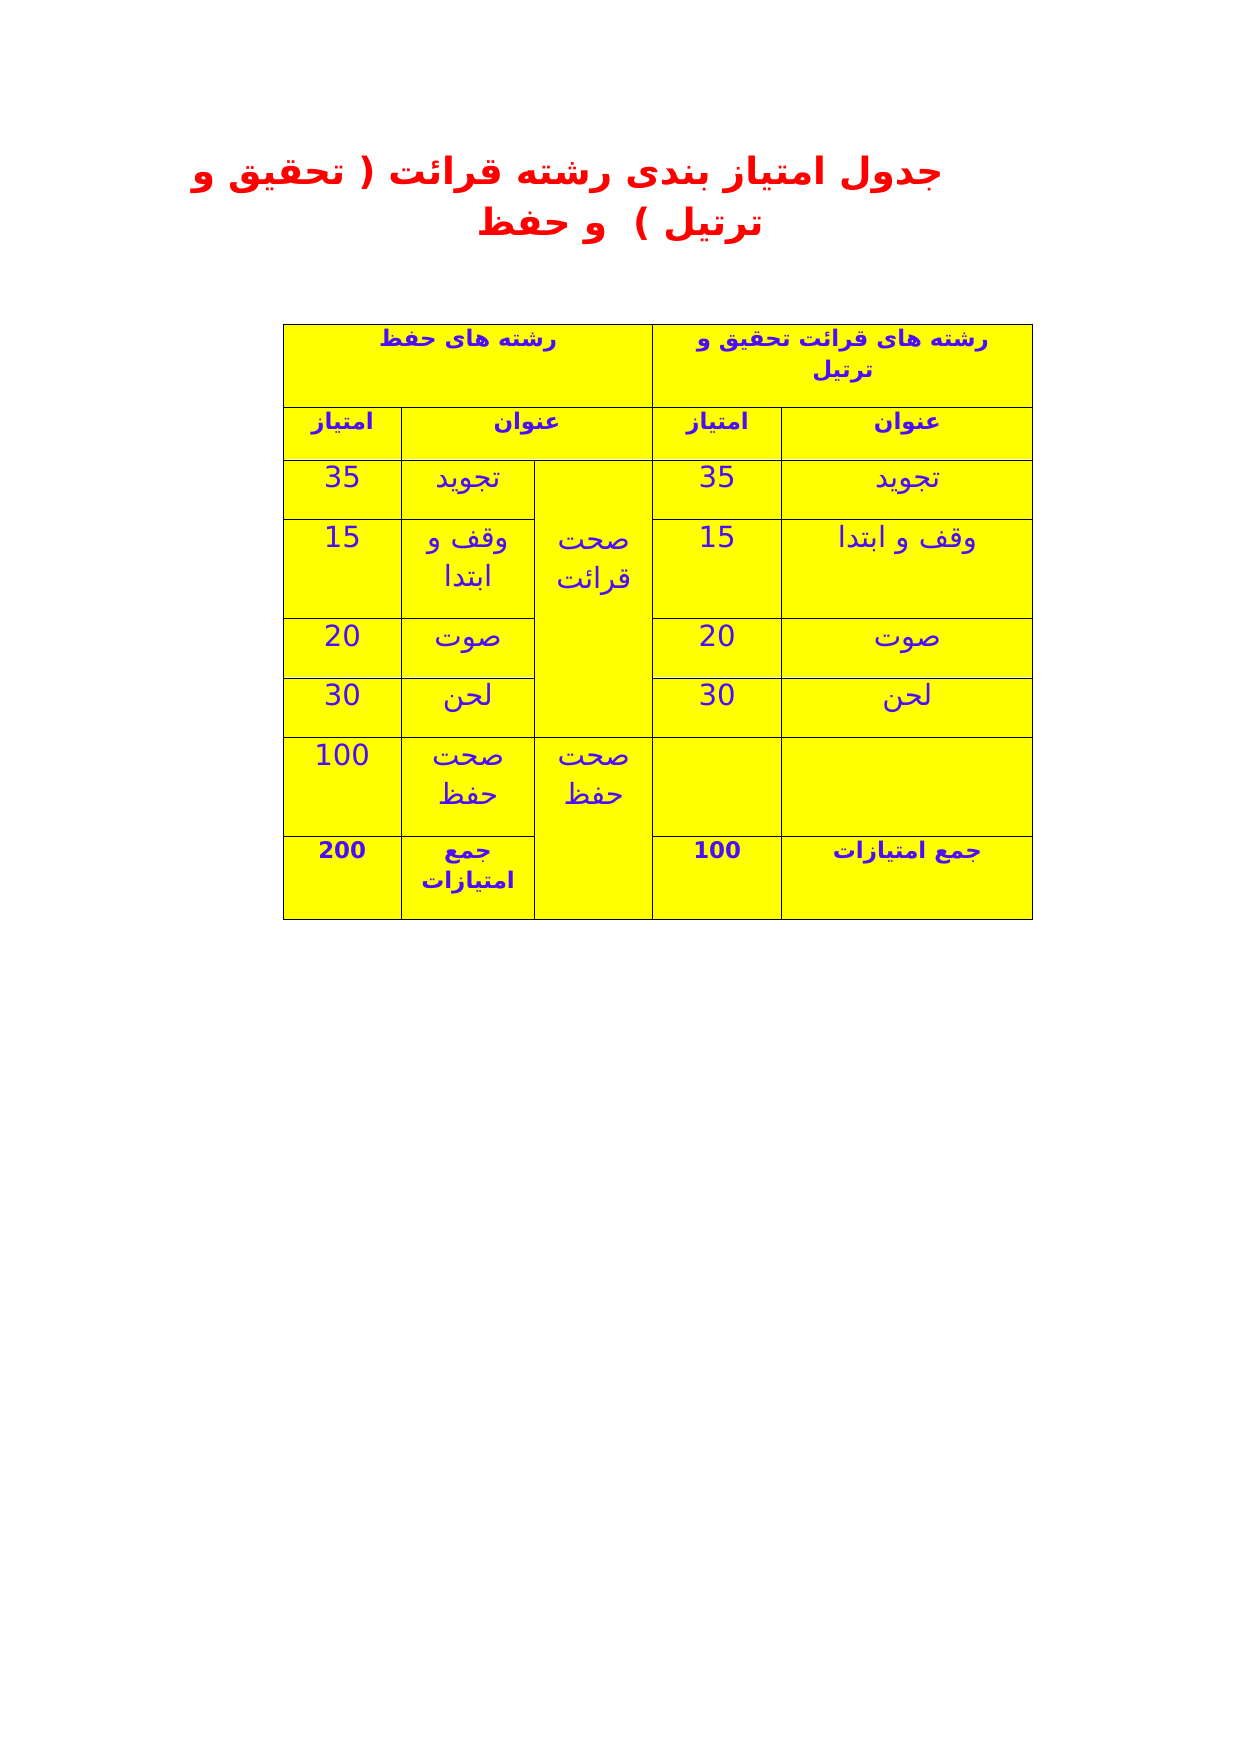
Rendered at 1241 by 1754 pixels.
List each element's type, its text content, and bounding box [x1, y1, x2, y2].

table_cell [653, 738, 781, 836]
table_cell صوت [782, 619, 1032, 677]
table_cell امتیاز [284, 408, 401, 459]
table_cell 15 [284, 520, 401, 618]
table_cell 15 [653, 520, 781, 618]
table_cell جمع امتیازات [782, 837, 1032, 919]
table_cell عنوان [782, 408, 1032, 459]
table_cell 20 [653, 619, 781, 677]
table_cell لحن [782, 679, 1032, 737]
table_cell صحت قرائت [535, 461, 652, 737]
table_header رشته های قرائت تحقیق و ترتیل [653, 325, 1032, 407]
table_cell عنوان [402, 408, 652, 459]
table_cell 20 [284, 619, 401, 677]
table_cell 35 [653, 461, 781, 519]
table_cell [782, 738, 1032, 836]
table_cell وقف و ابتدا [402, 520, 534, 618]
table_cell تجوید [782, 461, 1032, 519]
table_cell جمع امتیازات [402, 837, 534, 919]
table_cell 30 [284, 679, 401, 737]
table_cell امتیاز [653, 408, 781, 459]
table_cell صحت حفظ [402, 738, 534, 836]
table_cell 35 [284, 461, 401, 519]
table_cell 100 [284, 738, 401, 836]
text جدول امتیاز بندی رشته قرائت ( تحقیق و ترتیل ) و حفظ [150, 150, 1090, 244]
table_cell لحن [402, 679, 534, 737]
table_cell تجوید [402, 461, 534, 519]
table_cell 200 [284, 837, 401, 919]
table_cell صوت [402, 619, 534, 677]
table_cell وقف و ابتدا [782, 520, 1032, 618]
table_cell صحت حفظ [535, 738, 652, 919]
table_header رشته های حفظ [284, 325, 652, 407]
table_cell 30 [653, 679, 781, 737]
table_cell 100 [653, 837, 781, 919]
